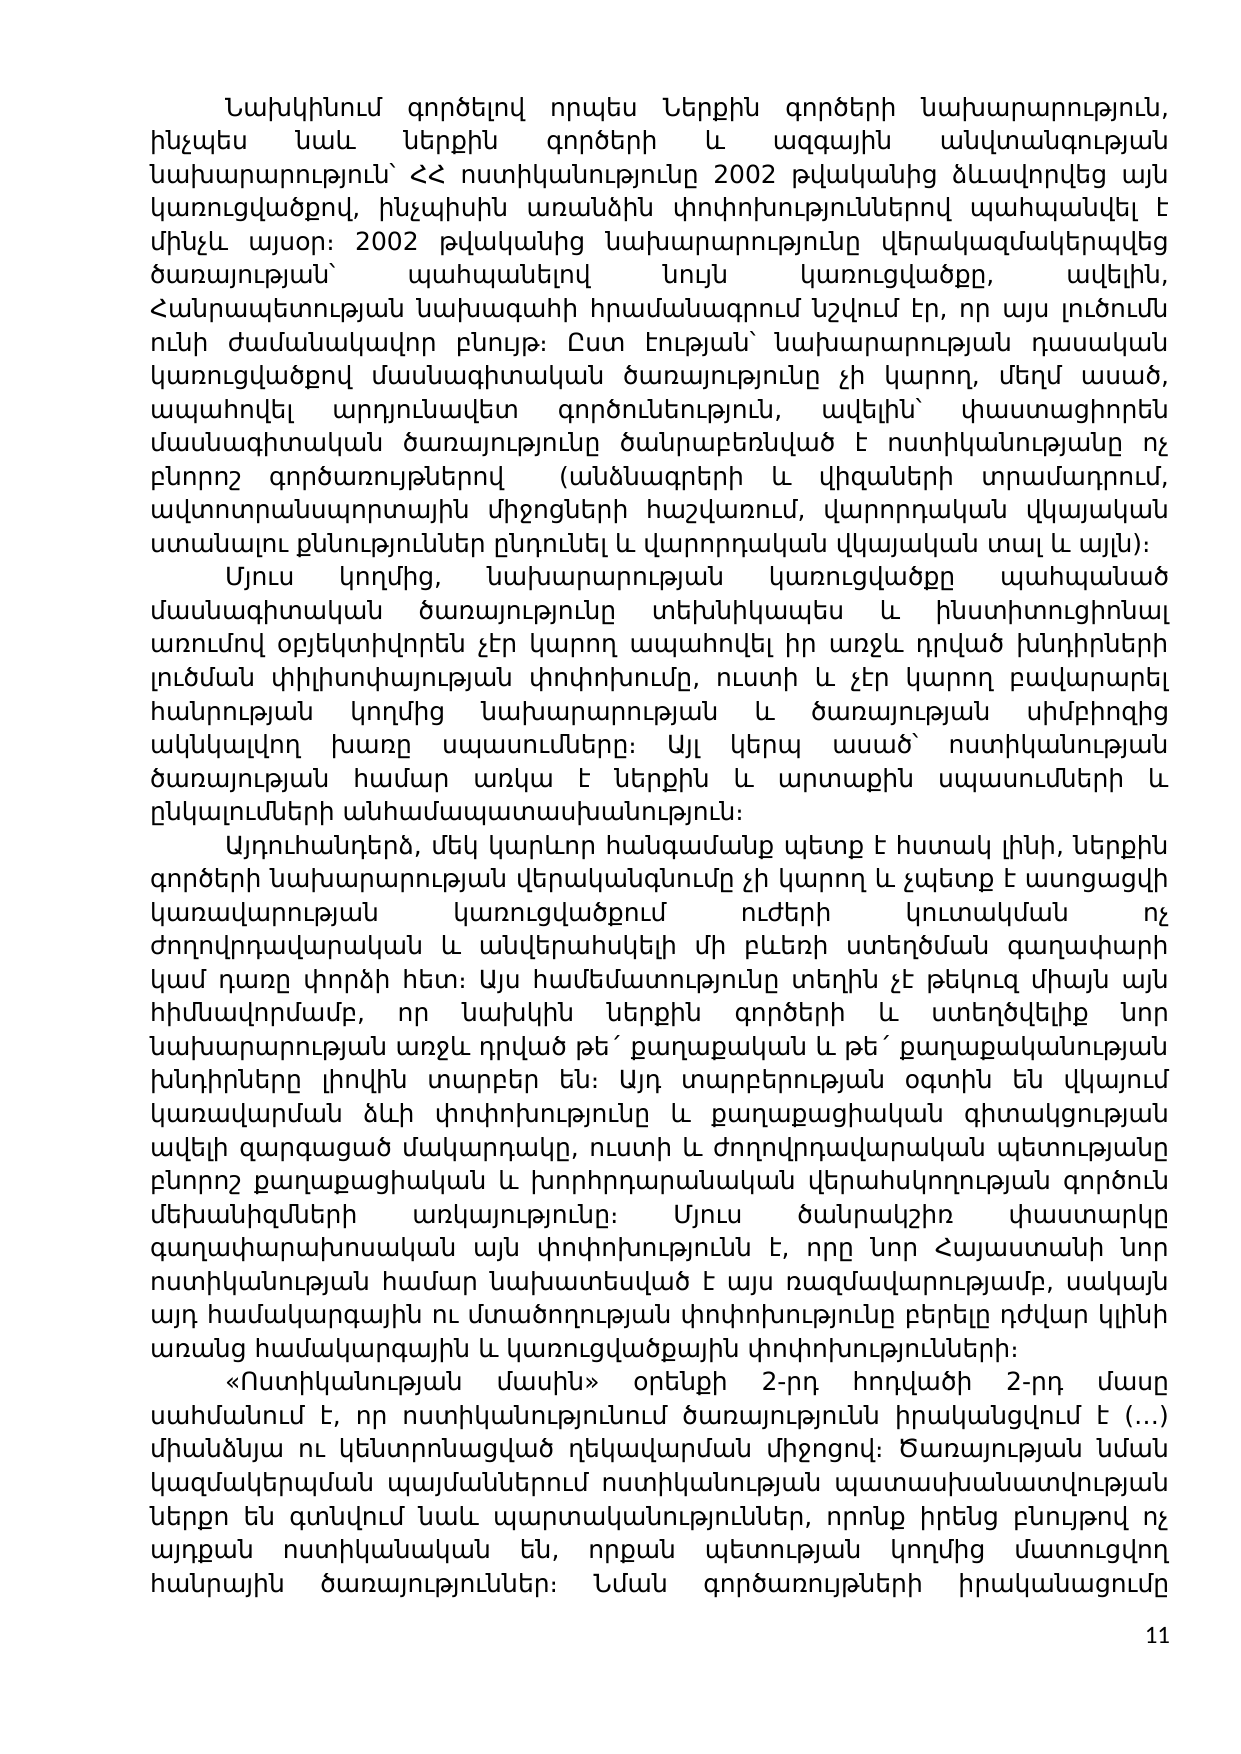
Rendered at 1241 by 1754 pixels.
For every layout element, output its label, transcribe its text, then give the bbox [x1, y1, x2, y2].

text Այդուհանդերձ, մեկ կարևոր հանգամանք պետք է հստակ լինի, ներքին գործերի նախարարության վերականգնումը չի կարող և չպետք է ասոցացվի կառավարության կառուցվածքում ուժերի կուտակման ոչ ժողովրդավարական և անվերահսկելի մի բևեռի ստեղծման գաղափարի կամ դառը փորձի հետ։ Այս համեմատությունը տեղին չէ թեկուզ միայն այն հիմնավորմամբ, որ նախկին ներքին գործերի և ստեղծվելիք նոր նախարարության առջև դրված թե´ քաղաքական և թե´ քաղաքականության խնդիրները լիովին տարբեր են։ Այդ տարբերության օգտին են վկայում կառավարման ձևի փոփոխությունը և քաղաքացիական գիտակցության ավելի զարգացած մակարդակը, ուստի և ժողովրդավարական պետությանը բնորոշ քաղաքացիական և խորհրդարանական վերահսկողության գործուն մեխանիզմների առկայությունը։ Մյուս ծանրակշիռ փաստարկը գաղափարախոսական այն փոփոխությունն է, որը նոր Հայաստանի նոր ոստիկանության համար նախատեսված է այս ռազմավարությամբ, սակայն այդ համակարգային ու մտածողության փոփոխությունը բերելը դժվար կլինի առանց համակարգային և կառուցվածքային փոփոխությունների։ [150, 831, 1170, 1363]
text Նախկինում գործելով որպես Ներքին գործերի նախարարություն, ինչպես նաև ներքին գործերի և ազգային անվտանգության նախարարություն՝ ՀՀ ոստիկանությունը 2002 թվականից ձևավորվեց այն կառուցվածքով, ինչպիսին առանձին փոփոխություններով պահպանվել է մինչև այսօր։ 2002 թվականից նախարարությունը վերակազմակերպվեց ծառայության՝ պահպանելով նույն կառուցվածքը, ավելին, Հանրապետության նախագահի հրամանագրում նշվում էր, որ այս լուծումն ունի ժամանակավոր բնույթ։ Ըստ էության՝ նախարարության դասական կառուցվածքով մասնագիտական ծառայությունը չի կարող, մեղմ ասած, ապահովել արդյունավետ գործունեություն, ավելին՝ փաստացիորեն մասնագիտական ծառայությունը ծանրաբեռնված է ոստիկանությանը ոչ բնորոշ գործառույթներով (անձնագրերի և վիզաների տրամադրում, ավտոտրանսպորտային միջոցների հաշվառում, վարորդական վկայական ստանալու քննություններ ընդունել և վարորդական վկայական տալ և այլն)։ [150, 93, 1170, 558]
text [150, 1367, 1170, 1598]
text Մյուս կողմից, նախարարության կառուցվածքը պահպանած մասնագիտական ծառայությունը տեխնիկապես և ինստիտուցիոնալ առումով օբյեկտիվորեն չէր կարող ապահովել իր առջև դրված խնդիրների լուծման փիլիսոփայության փոփոխումը, ուստի և չէր կարող բավարարել հանրության կողմից նախարարության և ծառայության սիմբիոզից ակնկալվող խառը սպասումները։ Այլ կերպ ասած՝ ոստիկանության ծառայության համար առկա է ներքին և արտաքին սպասումների և ընկալումների անհամապատասխանություն։ [150, 562, 1170, 826]
